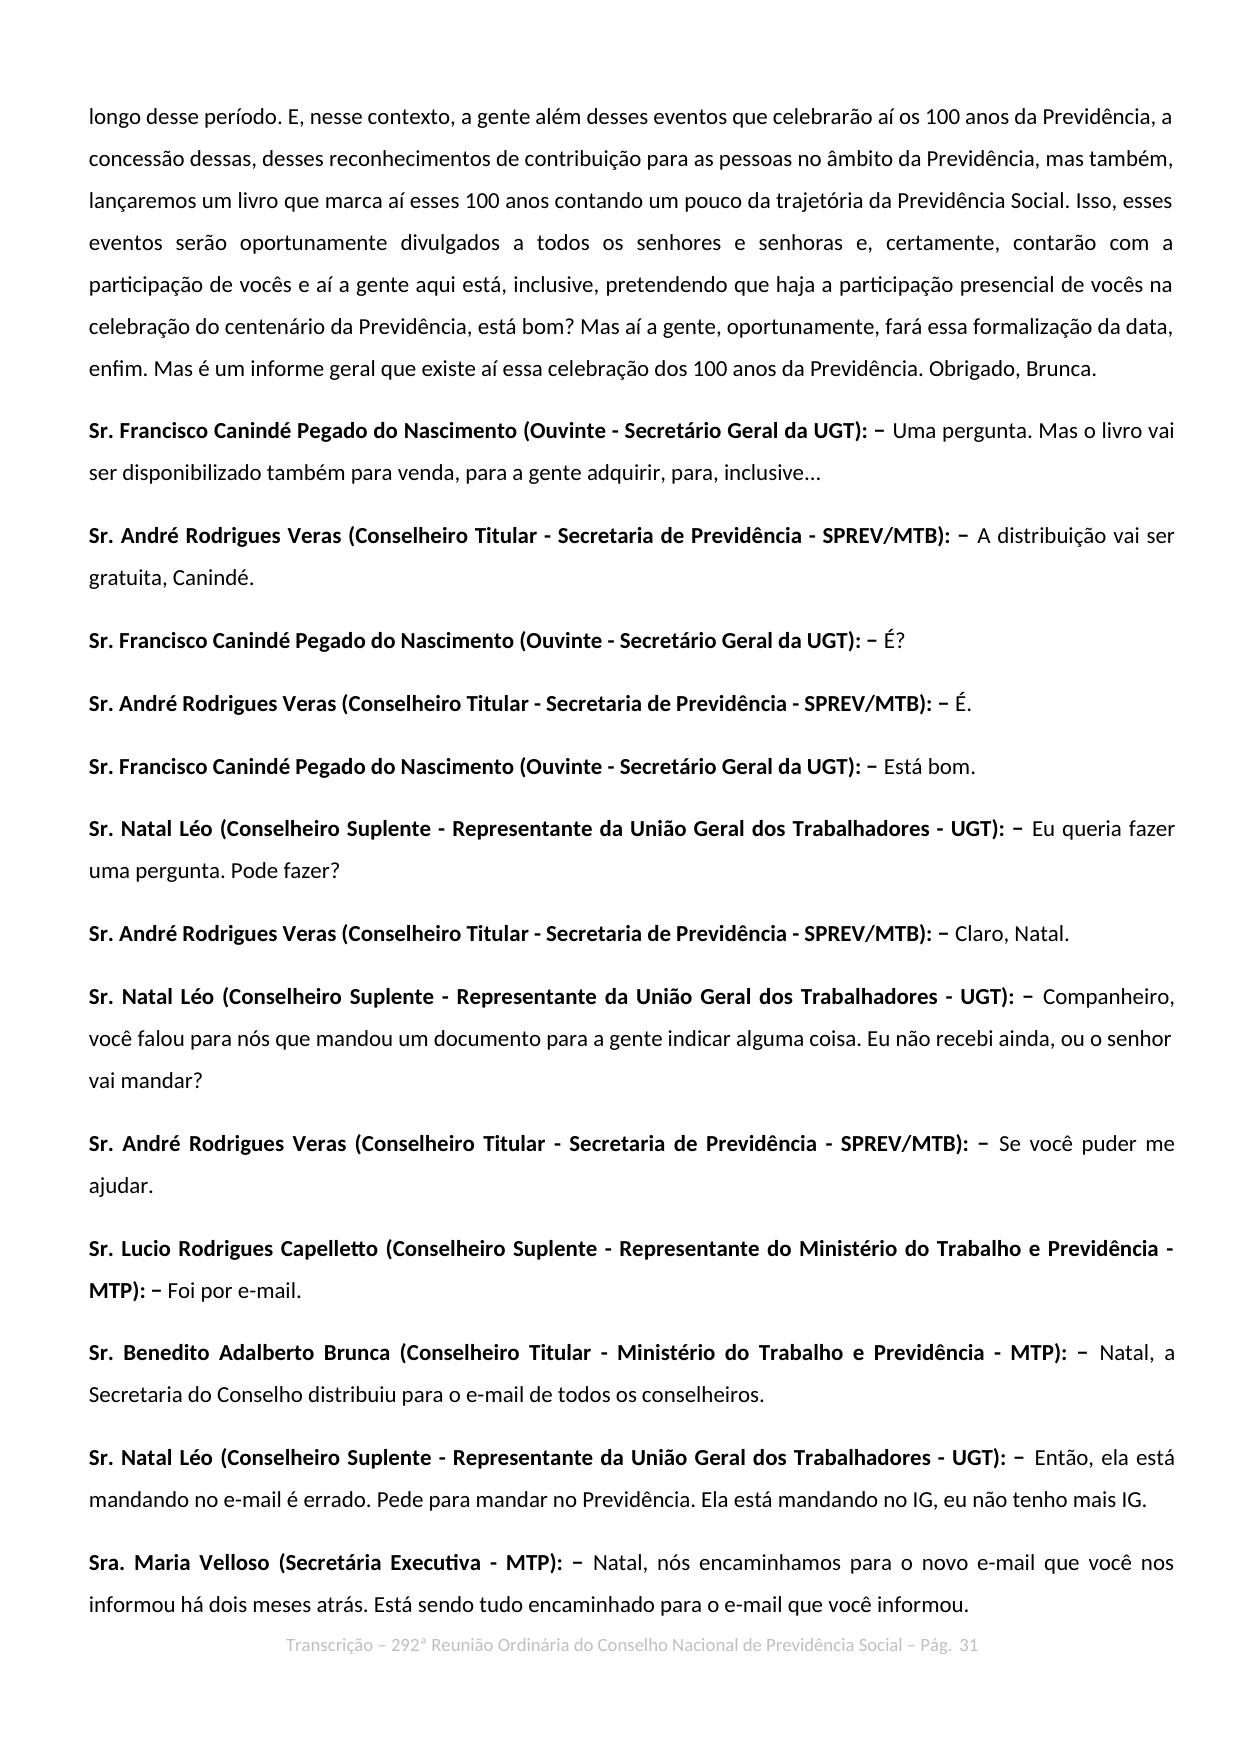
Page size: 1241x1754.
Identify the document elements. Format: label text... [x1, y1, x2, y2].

text Sr. Francisco Canindé Pegado do Nascimento (Ouvinte - Secretário Geral da UGT): − Uma pergunta. Mas o livro vai ser disponibilizado também para venda, para a gente adquirir, para, inclusive... [89, 417, 1175, 487]
text Sr. Francisco Canindé Pegado do Nascimento (Ouvinte - Secretário Geral da UGT): − É? [89, 626, 1175, 654]
text Sr. André Rodrigues Veras (Conselheiro Titular - Secretaria de Previdência - SPREV/MTB): − Se você puder me ajudar. [89, 1129, 1175, 1199]
text Sr. Benedito Adalberto Brunca (Conselheiro Titular - Ministério do Trabalho e Previdência - MTP): − Natal, a Secretaria do Conselho distribuiu para o e-mail de todos os conselheiros. [89, 1338, 1175, 1408]
text Sr. André Rodrigues Veras (Conselheiro Titular - Secretaria de Previdência - SPREV/MTB): − A distribuição vai ser gratuita, Canindé. [89, 521, 1175, 591]
text Sr. Natal Léo (Conselheiro Suplente - Representante da União Geral dos Trabalhadores - UGT): − Então, ela está mandando no e-mail é errado. Pede para mandar no Previdência. Ela está mandando no IG, eu não tenho mais IG. [89, 1443, 1175, 1513]
text Sr. Natal Léo (Conselheiro Suplente - Representante da União Geral dos Trabalhadores - UGT): − Companheiro, você falou para nós que mandou um documento para a gente indicar alguma coisa. Eu não recebi ainda, ou o senhor vai mandar? [89, 982, 1175, 1094]
text Sr. André Rodrigues Veras (Conselheiro Titular - Secretaria de Previdência - SPREV/MTB): − É. [89, 689, 1175, 717]
text Sr. André Rodrigues Veras (Conselheiro Titular - Secretaria de Previdência - SPREV/MTB): − Claro, Natal. [89, 919, 1175, 947]
text Sr. Lucio Rodrigues Capelletto (Conselheiro Suplente - Representante do Ministério do Trabalho e Previdência - MTP): − Foi por e-mail. [89, 1234, 1175, 1304]
text Sr. Natal Léo (Conselheiro Suplente - Representante da União Geral dos Trabalhadores - UGT): − Eu queria fazer uma pergunta. Pode fazer? [89, 814, 1175, 884]
text Sr. Francisco Canindé Pegado do Nascimento (Ouvinte - Secretário Geral da UGT): − Está bom. [89, 752, 1175, 780]
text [89, 102, 1175, 382]
text Sra. Maria Velloso (Secretária Executiva - MTP): − Natal, nós encaminhamos para o novo e-mail que você nos informou há dois meses atrás. Está sendo tudo encaminhado para o e-mail que você informou. [89, 1548, 1175, 1618]
